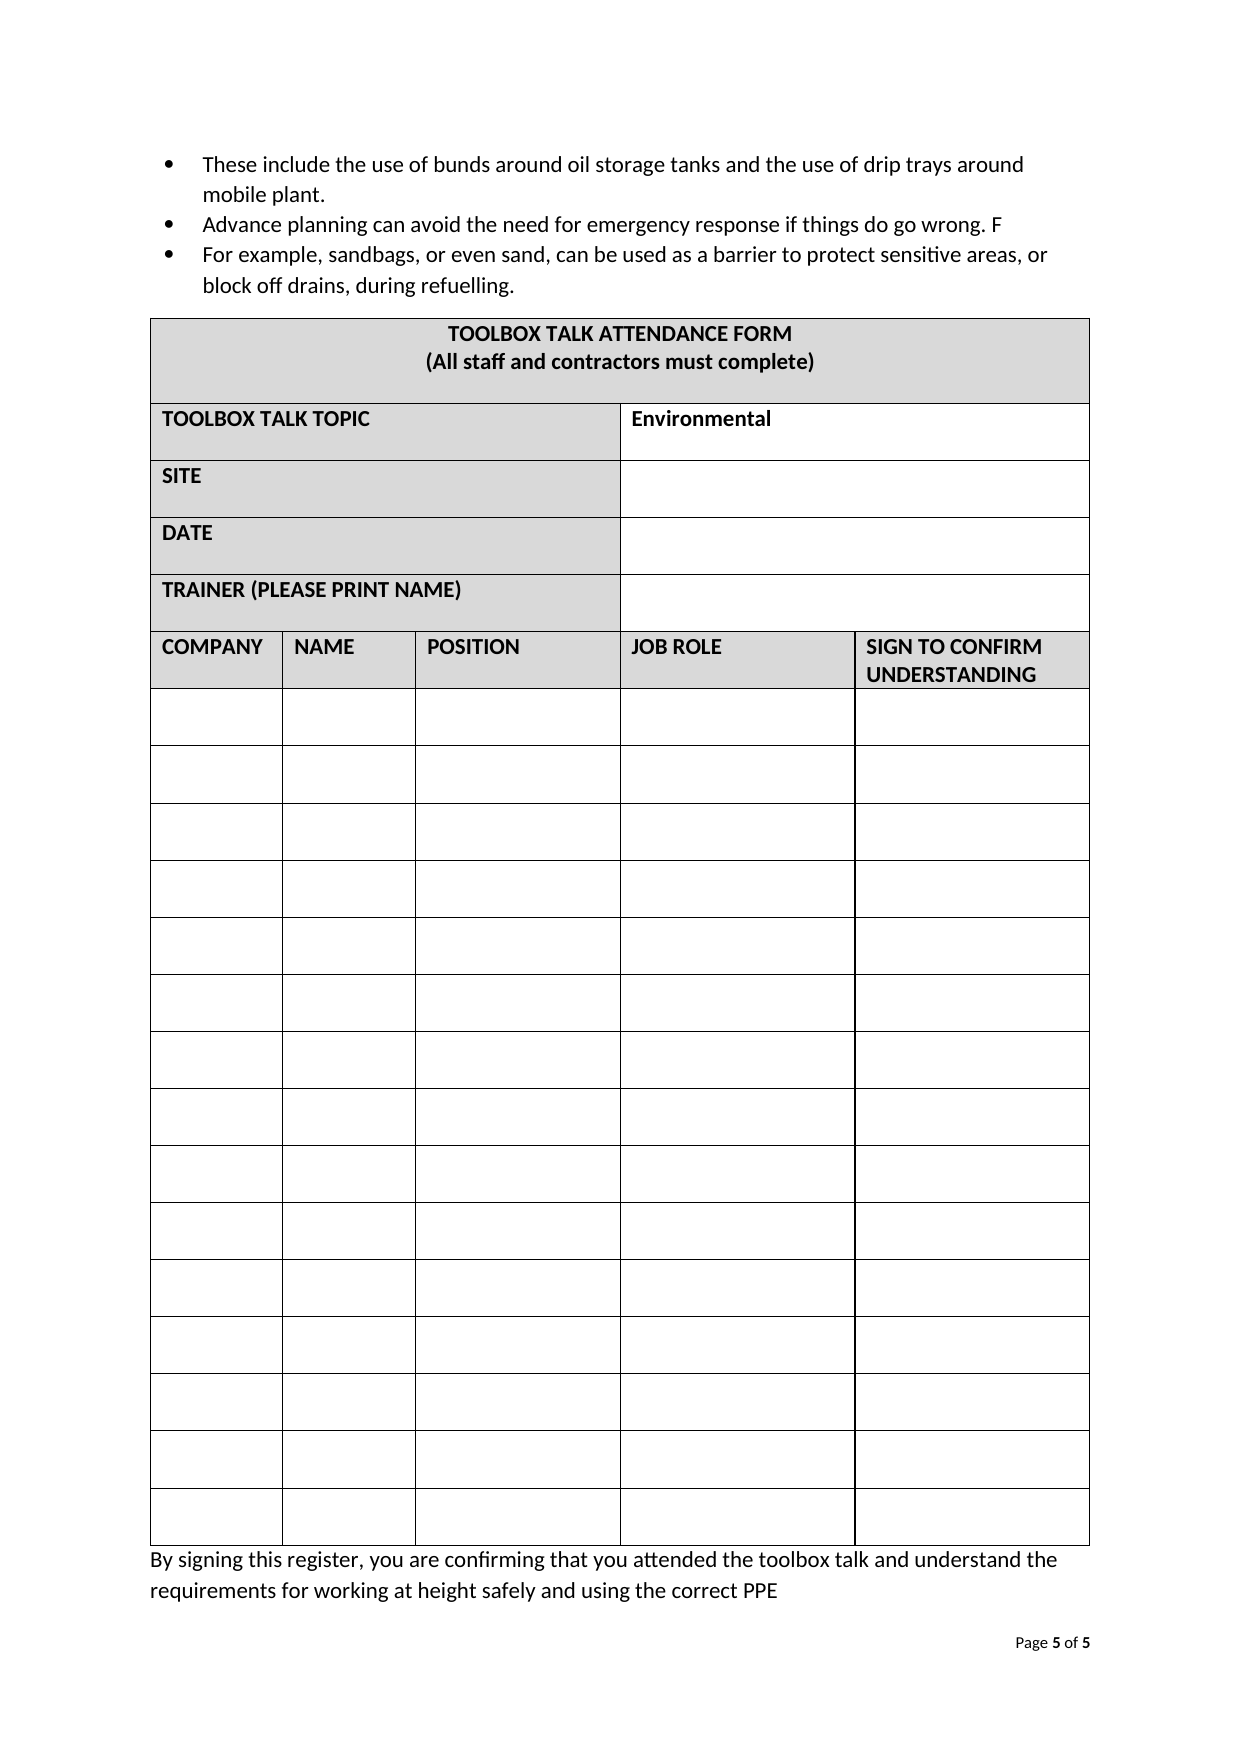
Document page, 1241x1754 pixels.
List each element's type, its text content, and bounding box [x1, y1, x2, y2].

table_cell [621, 1431, 854, 1487]
table_cell [416, 975, 620, 1031]
table_cell [416, 861, 620, 917]
table_cell [856, 746, 1089, 802]
table_cell [856, 1260, 1089, 1316]
table_cell [283, 1260, 415, 1316]
table_cell [151, 746, 282, 802]
table_cell [151, 918, 282, 974]
table_cell [151, 975, 282, 1031]
list Advance planning can avoid the need for emergency response if things do go wrong. F [165, 210, 1090, 238]
table_cell [621, 861, 854, 917]
table_cell [283, 1032, 415, 1088]
table_cell [621, 1203, 854, 1259]
table_cell [151, 1431, 282, 1487]
table_cell DATE [151, 518, 620, 574]
table_cell [151, 804, 282, 859]
table_cell SIGN TO CONFIRM UNDERSTANDING [856, 632, 1089, 688]
table_cell TRAINER (PLEASE PRINT NAME) [151, 575, 620, 631]
table_cell [416, 1203, 620, 1259]
table_cell [416, 1431, 620, 1487]
table_cell [856, 1032, 1089, 1088]
table_cell [416, 1032, 620, 1088]
table_cell [621, 1489, 854, 1544]
table_cell [416, 746, 620, 802]
table_cell [283, 1089, 415, 1145]
table_cell [621, 746, 854, 802]
table_cell [283, 1374, 415, 1430]
table_cell [621, 975, 854, 1031]
table_cell [856, 1374, 1089, 1430]
table_cell [151, 1489, 282, 1544]
table_cell [856, 689, 1089, 745]
list For example, sandbags, or even sand, can be used as a barrier to protect sensitive areas, or block off drains, during refuelling. [165, 241, 1090, 299]
table_cell [416, 918, 620, 974]
table_cell [416, 1146, 620, 1202]
table_cell [283, 1203, 415, 1259]
table_cell Environmental [621, 404, 1089, 460]
table_cell [151, 1203, 282, 1259]
table_cell [151, 1146, 282, 1202]
table_cell [621, 575, 1089, 631]
table_cell [856, 918, 1089, 974]
table_cell POSITION [416, 632, 620, 688]
table_cell [856, 1089, 1089, 1145]
table_header TOOLBOX TALK ATTENDANCE FORM (All staff and contractors must complete) [151, 319, 1089, 403]
table_cell [856, 1146, 1089, 1202]
table_cell [283, 1431, 415, 1487]
table_cell [283, 746, 415, 802]
table_cell COMPANY [151, 632, 282, 688]
table_cell [856, 1317, 1089, 1373]
table_cell [856, 1431, 1089, 1487]
table_cell [621, 918, 854, 974]
table_cell [621, 689, 854, 745]
table_cell [621, 518, 1089, 574]
table_cell [416, 689, 620, 745]
table_cell JOB ROLE [621, 632, 854, 688]
table_cell [621, 804, 854, 859]
table_cell [856, 1203, 1089, 1259]
table_cell [856, 1489, 1089, 1544]
table_cell [416, 804, 620, 859]
table_cell [283, 918, 415, 974]
table_cell [621, 1374, 854, 1430]
table_cell SITE [151, 461, 620, 517]
table_cell [416, 1089, 620, 1145]
table_cell [283, 861, 415, 917]
table_cell [856, 861, 1089, 917]
table_cell [621, 1146, 854, 1202]
text By signing this register, you are confirming that you attended the toolbox talk and understand the requirements for working at height safely and using the correct PPE [150, 1546, 1090, 1604]
table_cell [416, 1374, 620, 1430]
table_cell [151, 1260, 282, 1316]
table_cell [151, 1317, 282, 1373]
table_cell [856, 804, 1089, 859]
table_cell [621, 1032, 854, 1088]
table_cell [283, 689, 415, 745]
table_cell [283, 804, 415, 859]
table_cell [151, 1374, 282, 1430]
table_cell [621, 1260, 854, 1316]
table_cell [416, 1260, 620, 1316]
table_cell [283, 975, 415, 1031]
table_cell [621, 1317, 854, 1373]
list These include the use of bunds around oil storage tanks and the use of drip trays around mobile plant. [165, 150, 1090, 208]
table_cell [283, 1317, 415, 1373]
table_cell [416, 1489, 620, 1544]
table_cell [151, 1032, 282, 1088]
table_cell [416, 1317, 620, 1373]
table_cell TOOLBOX TALK TOPIC [151, 404, 620, 460]
table_cell [856, 975, 1089, 1031]
table_cell [151, 689, 282, 745]
table_cell [621, 461, 1089, 517]
table_cell [151, 1089, 282, 1145]
table_cell [151, 861, 282, 917]
table_cell [621, 1089, 854, 1145]
table_cell NAME [283, 632, 415, 688]
table_cell [283, 1146, 415, 1202]
table_cell [283, 1489, 415, 1544]
